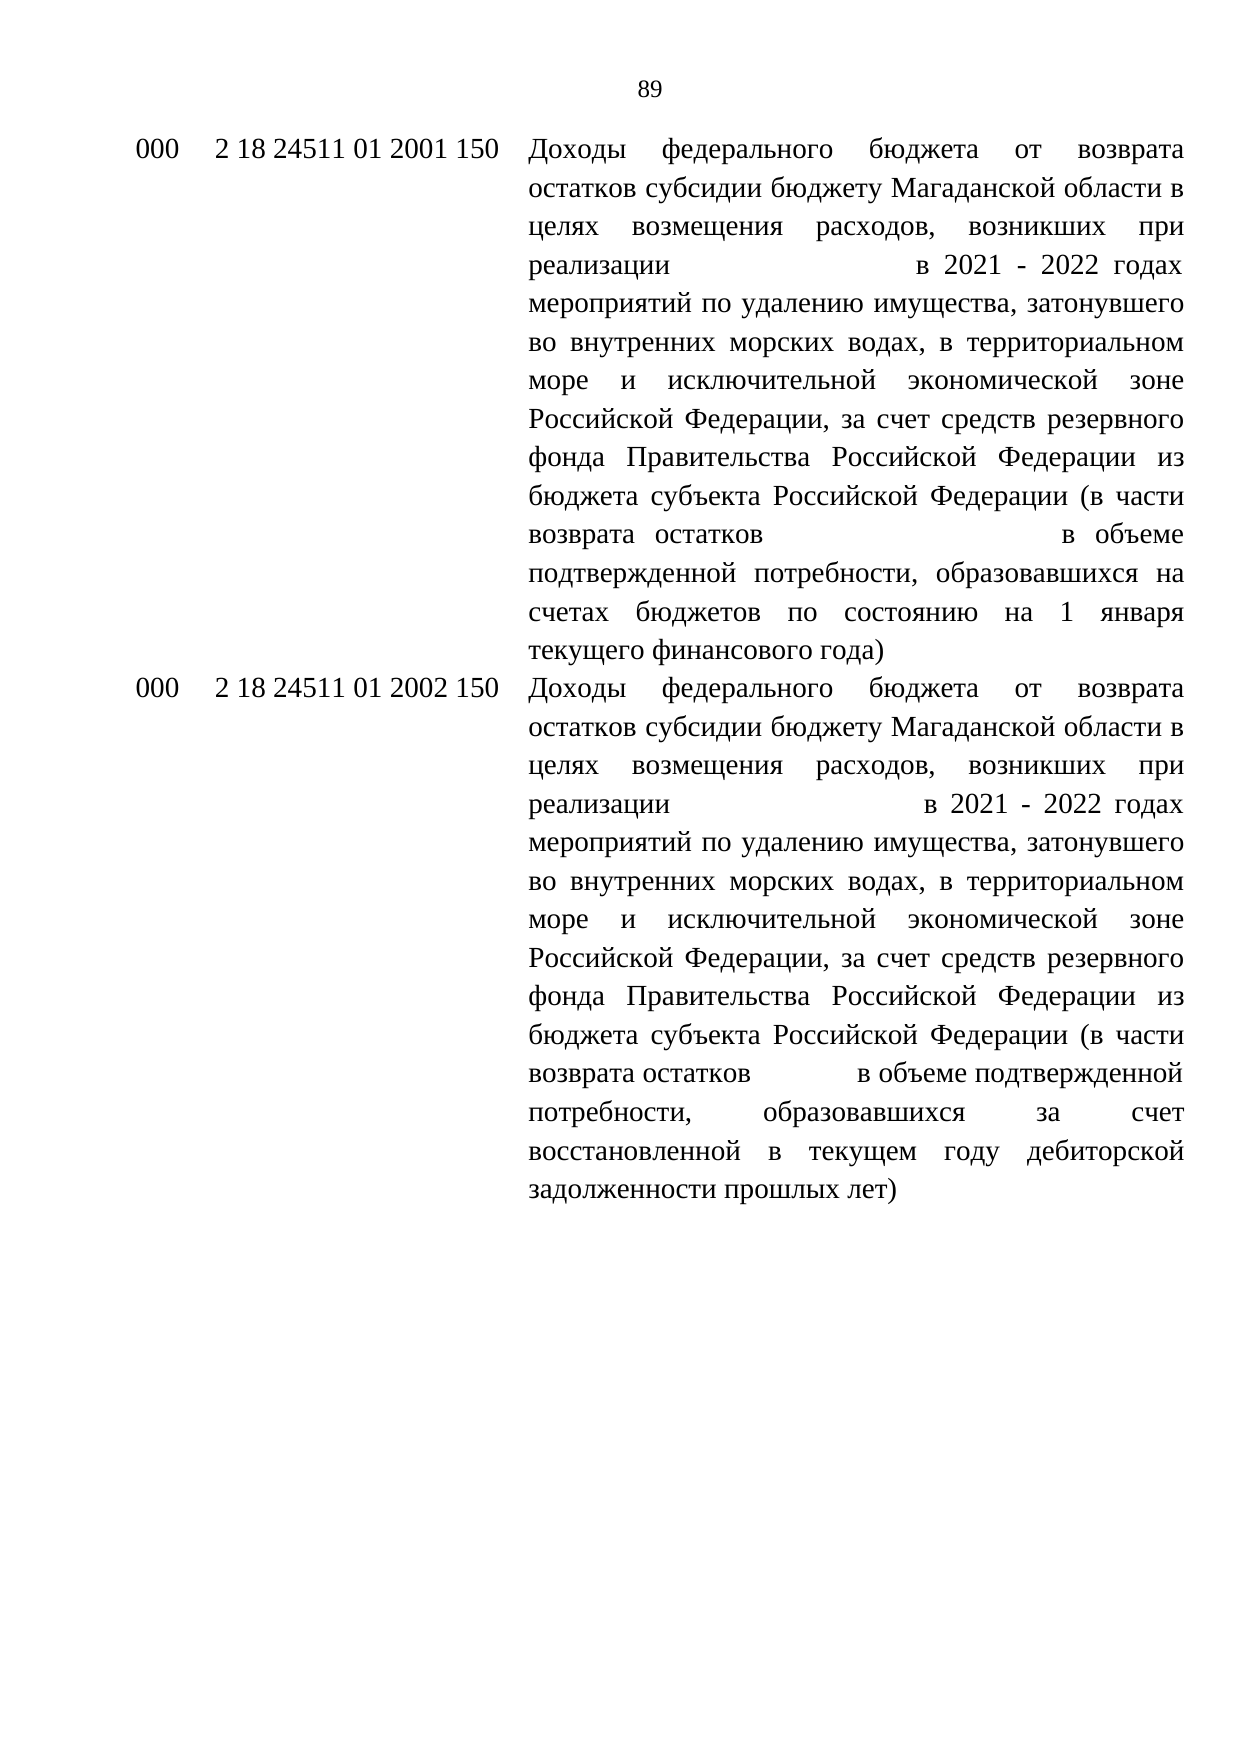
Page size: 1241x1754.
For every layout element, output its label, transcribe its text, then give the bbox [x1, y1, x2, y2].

table_cell 000 [118, 131, 196, 670]
table_cell 000 [118, 670, 196, 1209]
table_cell Доходы федерального бюджета от возврата остатков субсидии бюджету Магаданской области в целях возмещения расходов, возникших при реализации в 2021 - 2022 годах мероприятий по удалению имущества, затонувшего во внутренних морских водах, в территориальном море и исключительной экономической зоне Российской Федерации, за счет средств резервного фонда Правительства Российской Федерации из бюджета субъекта Российской Федерации (в части возврата остатков в объеме подтвержденной потребности, образовавшихся за счет восстановленной в текущем году дебиторской задолженности прошлых лет) [517, 670, 1196, 1209]
table_cell Доходы федерального бюджета от возврата остатков субсидии бюджету Магаданской области в целях возмещения расходов, возникших при реализации в 2021 - 2022 годах мероприятий по удалению имущества, затонувшего во внутренних морских водах, в территориальном море и исключительной экономической зоне Российской Федерации, за счет средств резервного фонда Правительства Российской Федерации из бюджета субъекта Российской Федерации (в части возврата остатков в объеме подтвержденной потребности, образовавшихся на счетах бюджетов по состоянию на 1 января текущего финансового года) [517, 131, 1196, 670]
table_cell 2 18 24511 01 2002 150 [196, 670, 517, 1209]
table_cell 2 18 24511 01 2001 150 [196, 131, 517, 670]
